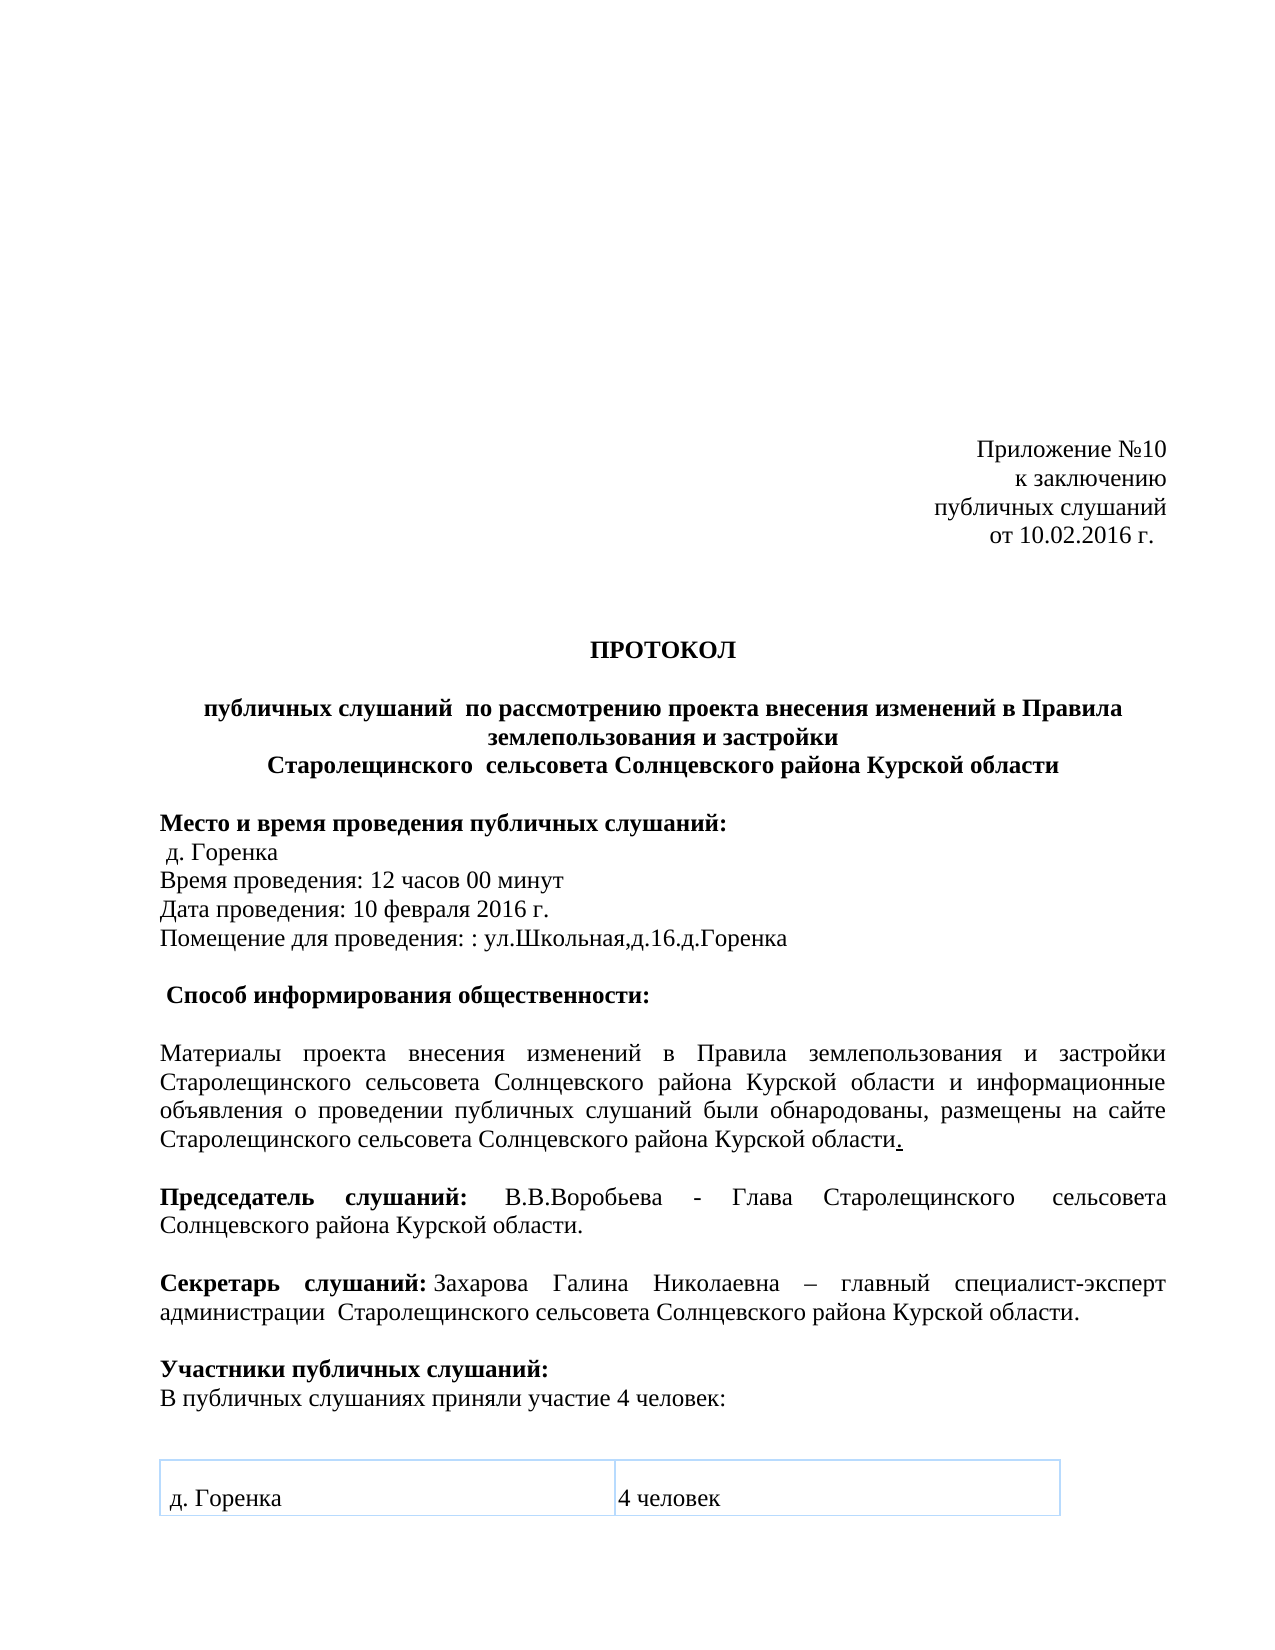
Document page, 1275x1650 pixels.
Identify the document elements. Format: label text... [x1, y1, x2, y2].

text В публичных слушаниях приняли участие 4 человек: [159, 1383, 1167, 1412]
text Председатель слушаний: В.В.Воробьева - Глава Старолещинского сельсовета Солнцевского района Курской области. [159, 1182, 1167, 1239]
table_header д. Горенка [161, 1461, 614, 1515]
text Помещение для проведения: : ул.Школьная,д.16.д.Горенка [159, 923, 1167, 952]
text Дата проведения: 10 февраля 2016 г. [159, 894, 1167, 923]
text д. Горенка [159, 837, 1167, 866]
text Секретарь слушаний: Захарова Галина Николаевна – главный специалист-эксперт администрации Старолещинского сельсовета Солнцевского района Курской области. [159, 1268, 1167, 1326]
text публичных слушаний [159, 492, 1167, 521]
text Участники публичных слушаний: [159, 1354, 1167, 1383]
text от 10.02.2016 г. [159, 521, 1167, 549]
text Старолещинского сельсовета Солнцевского района Курской области [159, 751, 1167, 779]
text Материалы проекта внесения изменений в Правила землепользования и застройки Старолещинского сельсовета Солнцевского района Курской области и информационные объявления о проведении публичных слушаний были обнародованы, размещены на сайте Старолещинского сельсовета Солнцевского района Курской области. [159, 1038, 1167, 1153]
text к заключению [159, 463, 1167, 492]
text Время проведения: 12 часов 00 минут [159, 866, 1167, 894]
text Способ информирования общественности: [159, 981, 1167, 1009]
text Приложение №10 [159, 434, 1167, 463]
text Место и время проведения публичных слушаний: [159, 808, 1167, 837]
table_header 4 человек [616, 1461, 1059, 1515]
text ПРОТОКОЛ [159, 636, 1167, 664]
text публичных слушаний по рассмотрению проекта внесения изменений в Правила землепользования и застройки [159, 693, 1167, 751]
